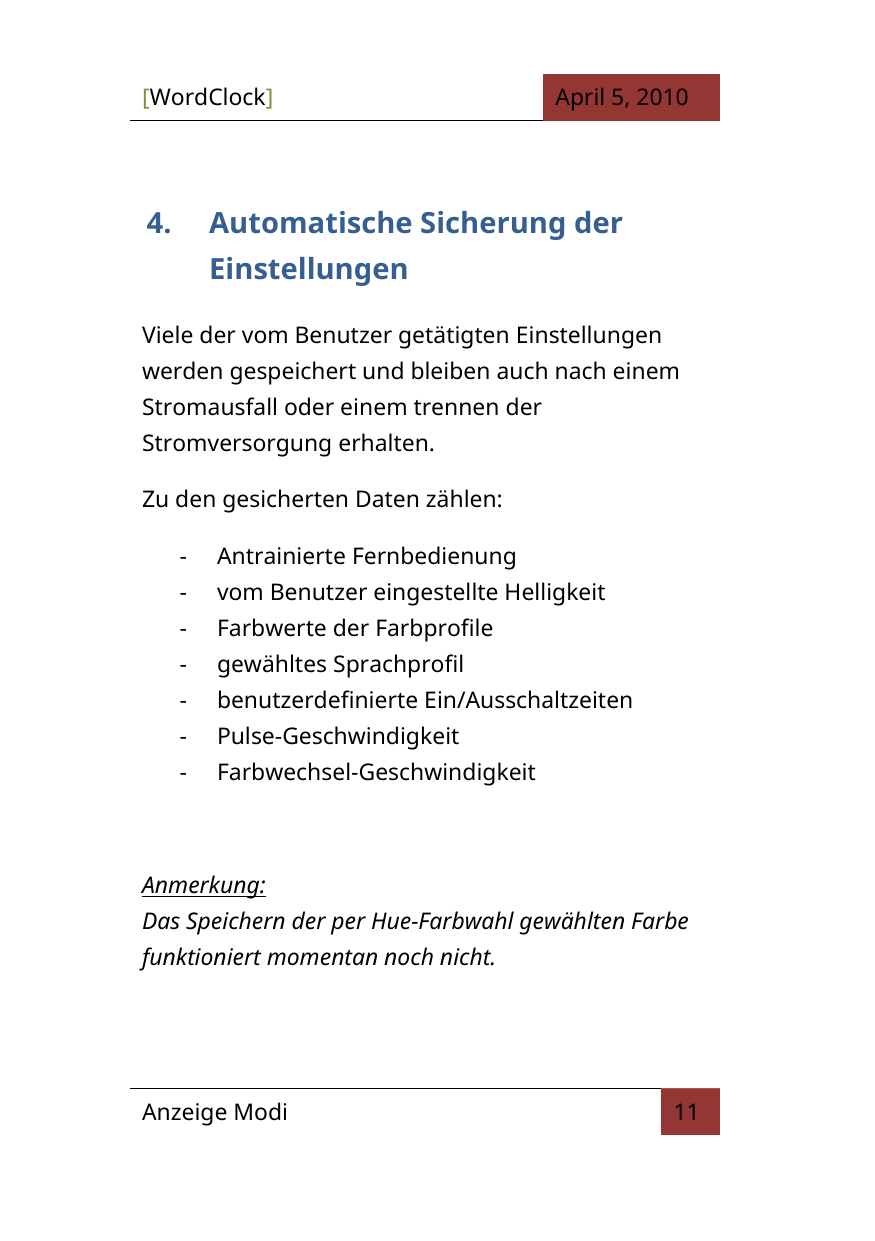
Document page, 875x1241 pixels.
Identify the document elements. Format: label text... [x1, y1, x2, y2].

list Pulse-Geschwindigkeit [179, 720, 732, 751]
list gewähltes Sprachprofil [179, 648, 732, 679]
text Anmerkung: [142, 869, 732, 900]
list Farbwechsel-Geschwindigkeit [179, 756, 732, 787]
list vom Benutzer eingestellte Helligkeit [179, 576, 732, 607]
text Zu den gesicherten Daten zählen: [142, 483, 732, 514]
list benutzerdefinierte Ein/Ausschaltzeiten [179, 684, 732, 715]
list Farbwerte der Farbprofile [179, 612, 732, 643]
text Das Speichern der per Hue-Farbwahl gewählten Farbe funktioniert momentan noch nicht. [142, 905, 732, 972]
text Viele der vom Benutzer getätigten Einstellungen werden gespeichert und bleiben auch nach einem Stromausfall oder einem trennen der Stromversorgung erhalten. [142, 319, 732, 458]
subtitle Automatische Sicherung der Einstellungen [171, 202, 732, 288]
list Antrainierte Fernbedienung [179, 540, 732, 571]
